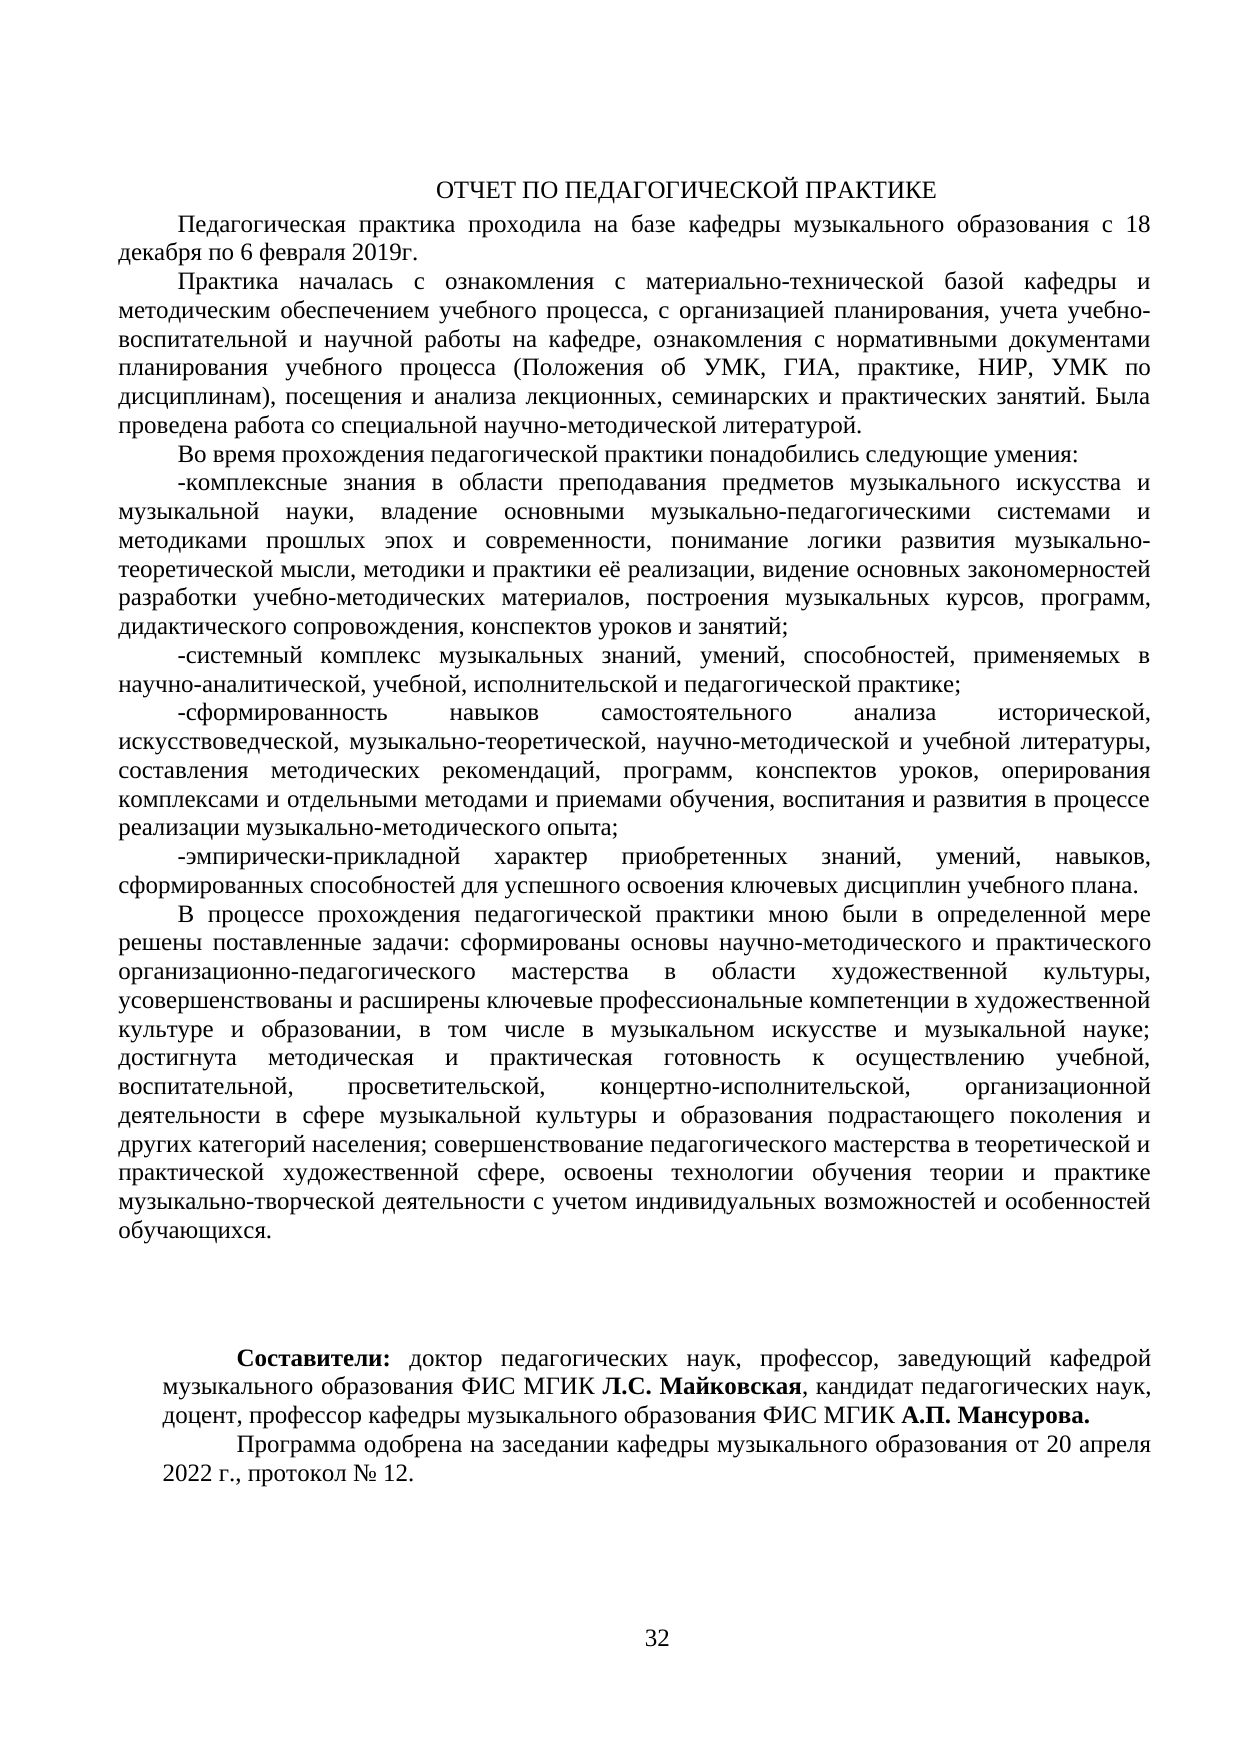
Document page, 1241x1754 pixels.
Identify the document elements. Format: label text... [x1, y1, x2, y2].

text Программа одобрена на заседании кафедры музыкального образования от 20 апреля 2022 г., протокол № 12. [162, 1429, 1152, 1486]
text -сформированность навыков самостоятельного анализа исторической, искусствоведческой, музыкально-теоретической, научно-методической и учебной литературы, составления методических рекомендаций, программ, конспектов уроков, оперирования комплексами и отдельными методами и приемами обучения, воспитания и развития в процессе реализации музыкально-методического опыта; [118, 697, 1152, 841]
text В процессе прохождения педагогической практики мною были в определенной мере решены поставленные задачи: сформированы основы научно-методического и практического организационно-педагогического мастерства в области художественной культуры, усовершенствованы и расширены ключевые профессиональные компетенции в художественной культуре и образовании, в том числе в музыкальном искусстве и музыкальной науке; достигнута методическая и практическая готовность к осуществлению учебной, воспитательной, просветительской, концертно-исполнительской, организационной деятельности в сфере музыкальной культуры и образования подрастающего поколения и других категорий населения; совершенствование педагогического мастерства в теоретической и практической художественной сфере, освоены технологии обучения теории и практике музыкально-творческой деятельности с учетом индивидуальных возможностей и особенностей обучающихся. [118, 899, 1152, 1244]
text Во время прохождения педагогической практики понадобились следующие умения: [118, 439, 1152, 467]
text ОТЧЕТ ПО ПЕДАГОГИЧЕСКОЙ ПРАКТИКЕ [162, 176, 1152, 204]
text Составители: доктор педагогических наук, профессор, заведующий кафедрой музыкального образования ФИС МГИК Л.С. Майковская, кандидат педагогических наук, доцент, профессор кафедры музыкального образования ФИС МГИК А.П. Мансурова. [162, 1343, 1152, 1429]
text Практика началась с ознакомления с материально-технической базой кафедры и методическим обеспечением учебного процесса, с организацией планирования, учета учебно-воспитательной и научной работы на кафедре, ознакомления с нормативными документами планирования учебного процесса (Положения об УМК, ГИА, практике, НИР, УМК по дисциплинам), посещения и анализа лекционных, семинарских и практических занятий. Была проведена работа со специальной научно-методической литературой. [118, 266, 1152, 439]
text -эмпирически-прикладной характер приобретенных знаний, умений, навыков, сформированных способностей для успешного освоения ключевых дисциплин учебного плана. [118, 841, 1152, 899]
text -комплексные знания в области преподавания предметов музыкального искусства и музыкальной науки, владение основными музыкально-педагогическими системами и методиками прошлых эпох и современности, понимание логики развития музыкально-теоретической мысли, методики и практики её реализации, видение основных закономерностей разработки учебно-методических материалов, построения музыкальных курсов, программ, дидактического сопровождения, конспектов уроков и занятий; [118, 467, 1152, 640]
text Педагогическая практика проходила на базе кафедры музыкального образования с 18 декабря по 6 февраля 2019г. [118, 209, 1152, 266]
text -системный комплекс музыкальных знаний, умений, способностей, применяемых в научно-аналитической, учебной, исполнительской и педагогической практике; [118, 640, 1152, 697]
